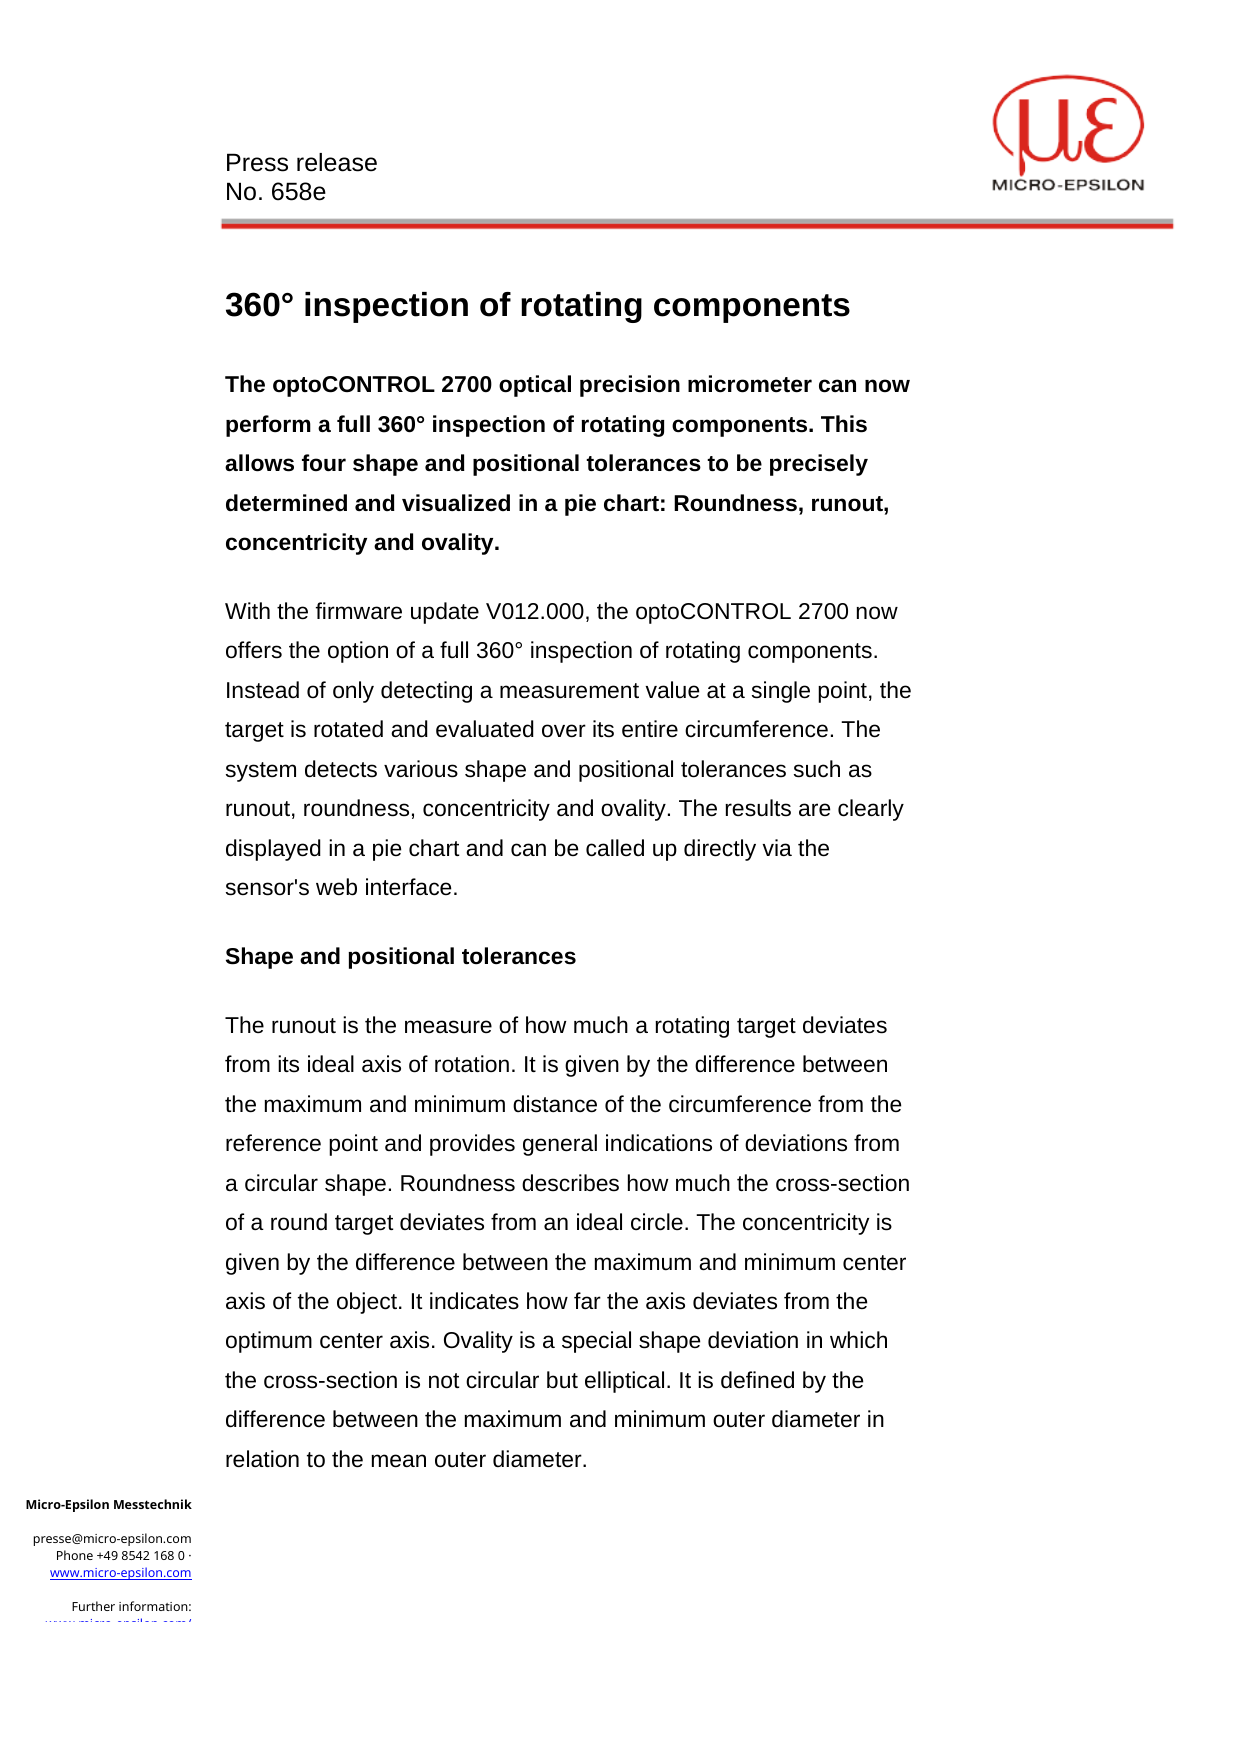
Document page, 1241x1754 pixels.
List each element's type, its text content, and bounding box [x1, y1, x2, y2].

text Press release [225, 148, 919, 176]
text No. 658e [225, 176, 919, 205]
text The optoCONTROL 2700 optical precision micrometer can now perform a full 360° inspection of rotating components. This allows four shape and positional tolerances to be precisely determined and visualized in a pie chart: Roundness, runout, concentricity and ovality. [225, 371, 919, 556]
text The runout is the measure of how much a rotating target deviates from its ideal axis of rotation. It is given by the difference between the maximum and minimum distance of the circumference from the reference point and provides general indications of deviations from a circular shape. Roundness describes how much the cross-section of a round target deviates from an ideal circle. The concentricity is given by the difference between the maximum and minimum center axis of the object. It indicates how far the axis deviates from the optimum center axis. Ovality is a special shape deviation in which the cross-section is not circular but elliptical. It is defined by the difference between the maximum and minimum outer diameter in relation to the mean outer diameter. [225, 1012, 919, 1472]
text 360° inspection of rotating components [225, 285, 919, 323]
text With the firmware update V012.000, the optoCONTROL 2700 now offers the option of a full 360° inspection of rotating components. Instead of only detecting a measurement value at a single point, the target is rotated and evaluated over its entire circumference. The system detects various shape and positional tolerances such as runout, roundness, concentricity and ovality. The results are clearly displayed in a pie chart and can be called up directly via the sensor's web interface. [225, 598, 919, 901]
text Shape and positional tolerances [225, 943, 919, 969]
